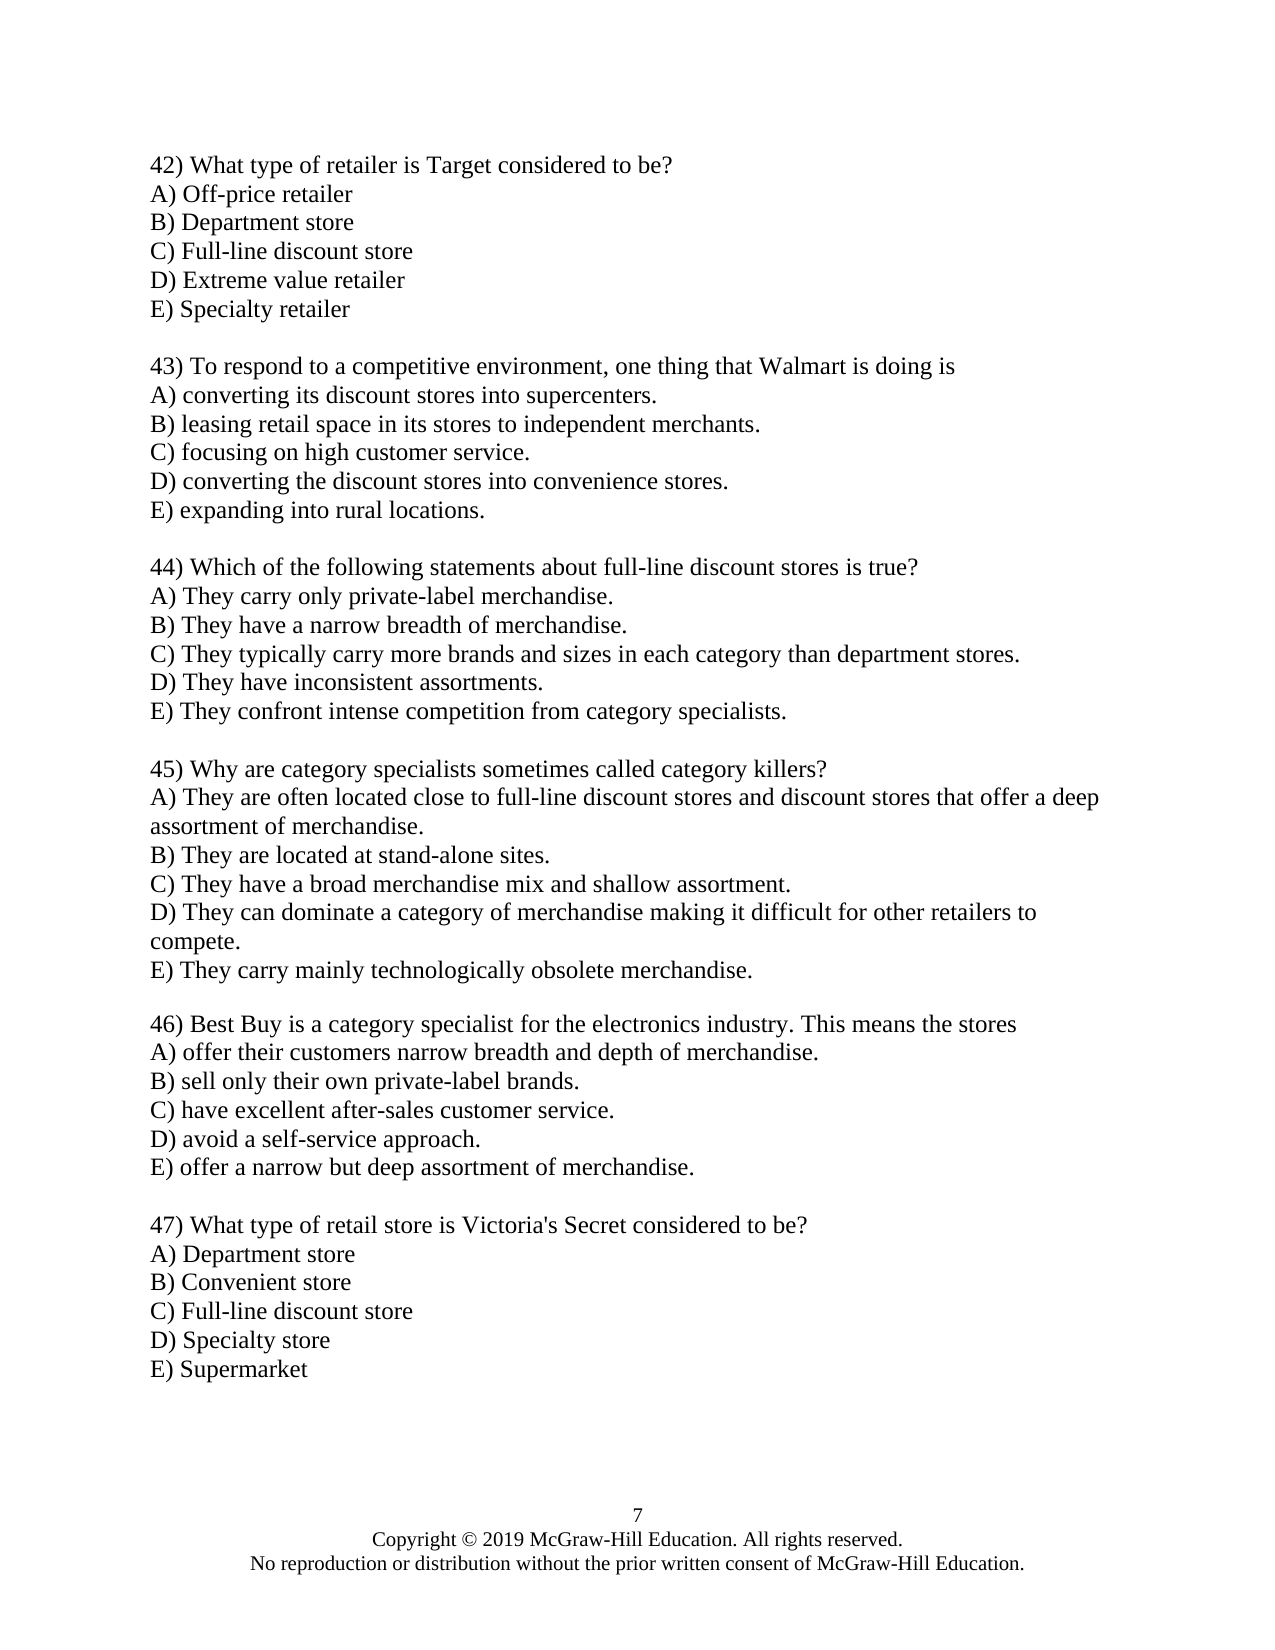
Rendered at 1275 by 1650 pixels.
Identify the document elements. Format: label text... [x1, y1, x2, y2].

text 45) Why are category specialists sometimes called category killers? [150, 754, 1125, 782]
text B) Department store [150, 207, 1125, 236]
text 42) What type of retailer is Target considered to be? [150, 150, 1125, 179]
text 46) Best Buy is a category specialist for the electronics industry. This means the stores [150, 1009, 1125, 1037]
text D) They can dominate a category of merchandise making it difficult for other retailers to compete. [150, 897, 1125, 955]
text B) sell only their own private-label brands. [150, 1066, 1125, 1095]
text E) Supermarket [150, 1354, 1125, 1382]
text E) offer a narrow but deep assortment of merchandise. [150, 1152, 1125, 1181]
text B) They have a narrow breadth of merchandise. [150, 610, 1125, 639]
text B) leasing retail space in its stores to independent merchants. [150, 409, 1125, 437]
text A) offer their customers narrow breadth and depth of merchandise. [150, 1037, 1125, 1066]
text C) They typically carry more brands and sizes in each category than department stores. [150, 639, 1125, 667]
text E) They carry mainly technologically obsolete merchandise. [150, 955, 1125, 984]
text A) converting its discount stores into supercenters. [150, 380, 1125, 409]
text C) focusing on high customer service. [150, 437, 1125, 466]
text B) They are located at stand-alone sites. [150, 840, 1125, 869]
text C) have excellent after-sales customer service. [150, 1095, 1125, 1124]
text C) They have a broad merchandise mix and shallow assortment. [150, 869, 1125, 897]
text D) Extreme value retailer [150, 265, 1125, 294]
text 43) To respond to a competitive environment, one thing that Walmart is doing is [150, 351, 1125, 380]
text A) They carry only private-label merchandise. [150, 581, 1125, 610]
text D) avoid a self-service approach. [150, 1124, 1125, 1152]
text 47) What type of retail store is Victoria's Secret considered to be? [150, 1210, 1125, 1239]
text E) expanding into rural locations. [150, 495, 1125, 524]
text A) They are often located close to full-line discount stores and discount stores that offer a deep assortment of merchandise. [150, 782, 1125, 840]
text E) Specialty retailer [150, 294, 1125, 322]
text B) Convenient store [150, 1267, 1125, 1296]
text D) Specialty store [150, 1325, 1125, 1354]
text E) They confront intense competition from category specialists. [150, 696, 1125, 725]
text C) Full-line discount store [150, 236, 1125, 265]
text C) Full-line discount store [150, 1296, 1125, 1325]
text D) converting the discount stores into convenience stores. [150, 466, 1125, 495]
text 44) Which of the following statements about full-line discount stores is true? [150, 552, 1125, 581]
text A) Off-price retailer [150, 179, 1125, 207]
text D) They have inconsistent assortments. [150, 667, 1125, 696]
text A) Department store [150, 1239, 1125, 1267]
